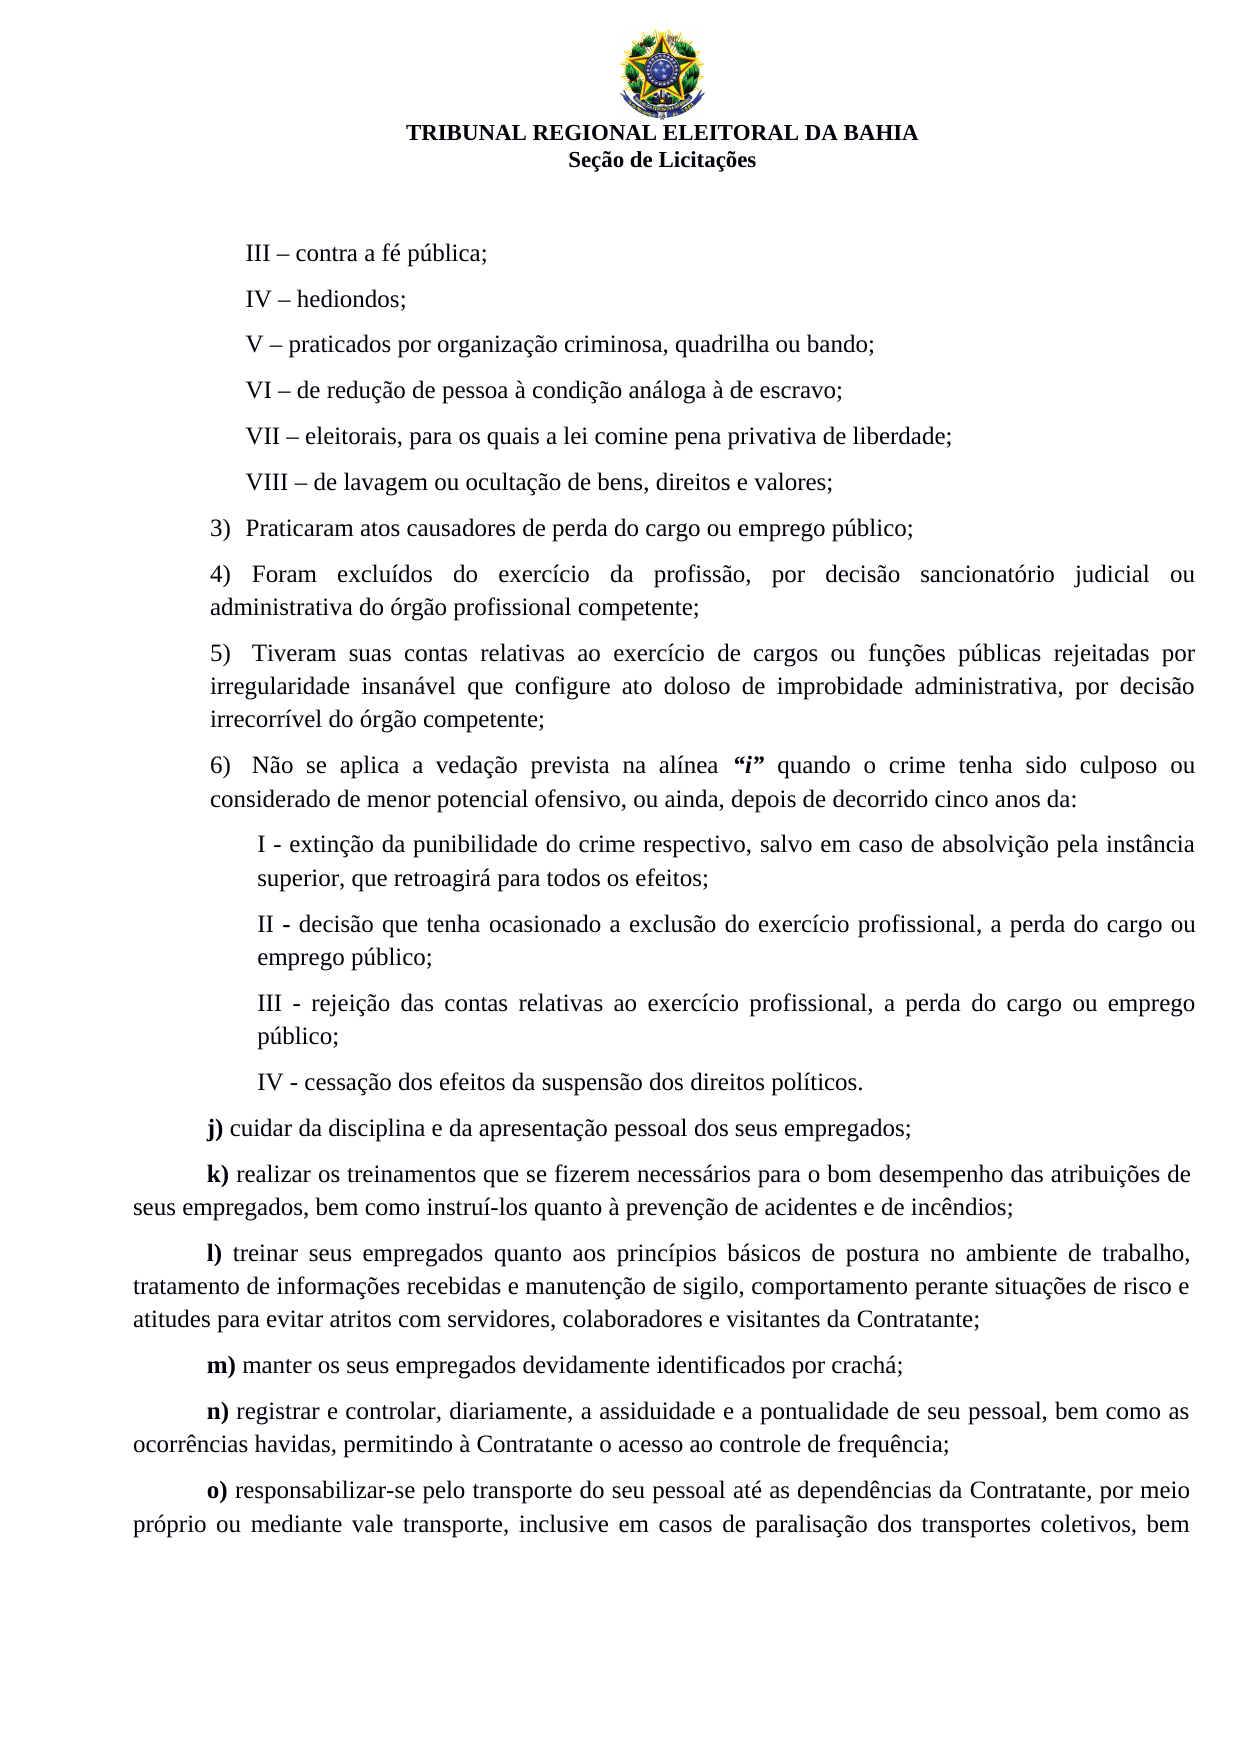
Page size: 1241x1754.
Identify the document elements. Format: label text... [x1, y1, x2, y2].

text II - decisão que tenha ocasionado a exclusão do exercício profissional, a perda do cargo ou emprego público; [257, 905, 1196, 972]
text n) registrar e controlar, diariamente, a assiduidade e a pontualidade de seu pessoal, bem como as ocorrências havidas, permitindo à Contratante o acesso ao controle de frequência; [133, 1393, 1191, 1459]
text m) manter os seus empregados devidamente identificados por crachá; [133, 1347, 1191, 1380]
text 4) Foram excluídos do exercício da profissão, por decisão sancionatório judicial ou administrativa do órgão profissional competente; [210, 555, 1196, 622]
text IV – hediondos; [162, 280, 1195, 314]
text III - rejeição das contas relativas ao exercício profissional, a perda do cargo ou emprego público; [257, 984, 1196, 1051]
text 6) Não se aplica a vedação prevista na alínea “i” quando o crime tenha sido culposo ou considerado de menor potencial ofensivo, ou ainda, depois de decorrido cinco anos da: [210, 747, 1196, 814]
text k) realizar os treinamentos que se fizerem necessários para o bom desempenho das atribuições de seus empregados, bem como instruí-los quanto à prevenção de acidentes e de incêndios; [133, 1155, 1191, 1222]
text 5) Tiveram suas contas relativas ao exercício de cargos ou funções públicas rejeitadas por irregularidade insanável que configure ato doloso de improbidade administrativa, por decisão irrecorrível do órgão competente; [210, 634, 1196, 734]
text VIII – de lavagem ou ocultação de bens, direitos e valores; [162, 464, 1195, 497]
text l) treinar seus empregados quanto aos princípios básicos de postura no ambiente de trabalho, tratamento de informações recebidas e manutenção de sigilo, comportamento perante situações de risco e atitudes para evitar atritos com servidores, colaboradores e visitantes da Contratante; [133, 1234, 1191, 1334]
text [133, 1472, 1191, 1539]
text III – contra a fé pública; [162, 234, 1195, 268]
text I - extinção da punibilidade do crime respectivo, salvo em caso de absolvição pela instância superior, que retroagirá para todos os efeitos; [257, 826, 1196, 893]
text j) cuidar da disciplina e da apresentação pessoal dos seus empregados; [133, 1109, 1191, 1143]
text VII – eleitorais, para os quais a lei comine pena privativa de liberdade; [162, 418, 1195, 451]
text IV - cessação dos efeitos da suspensão dos direitos políticos. [257, 1064, 1196, 1097]
text VI – de redução de pessoa à condição análoga à de escravo; [162, 372, 1195, 405]
text V – praticados por organização criminosa, quadrilha ou bando; [162, 326, 1195, 359]
text 3) Praticaram atos causadores de perda do cargo ou emprego público; [210, 509, 1196, 543]
